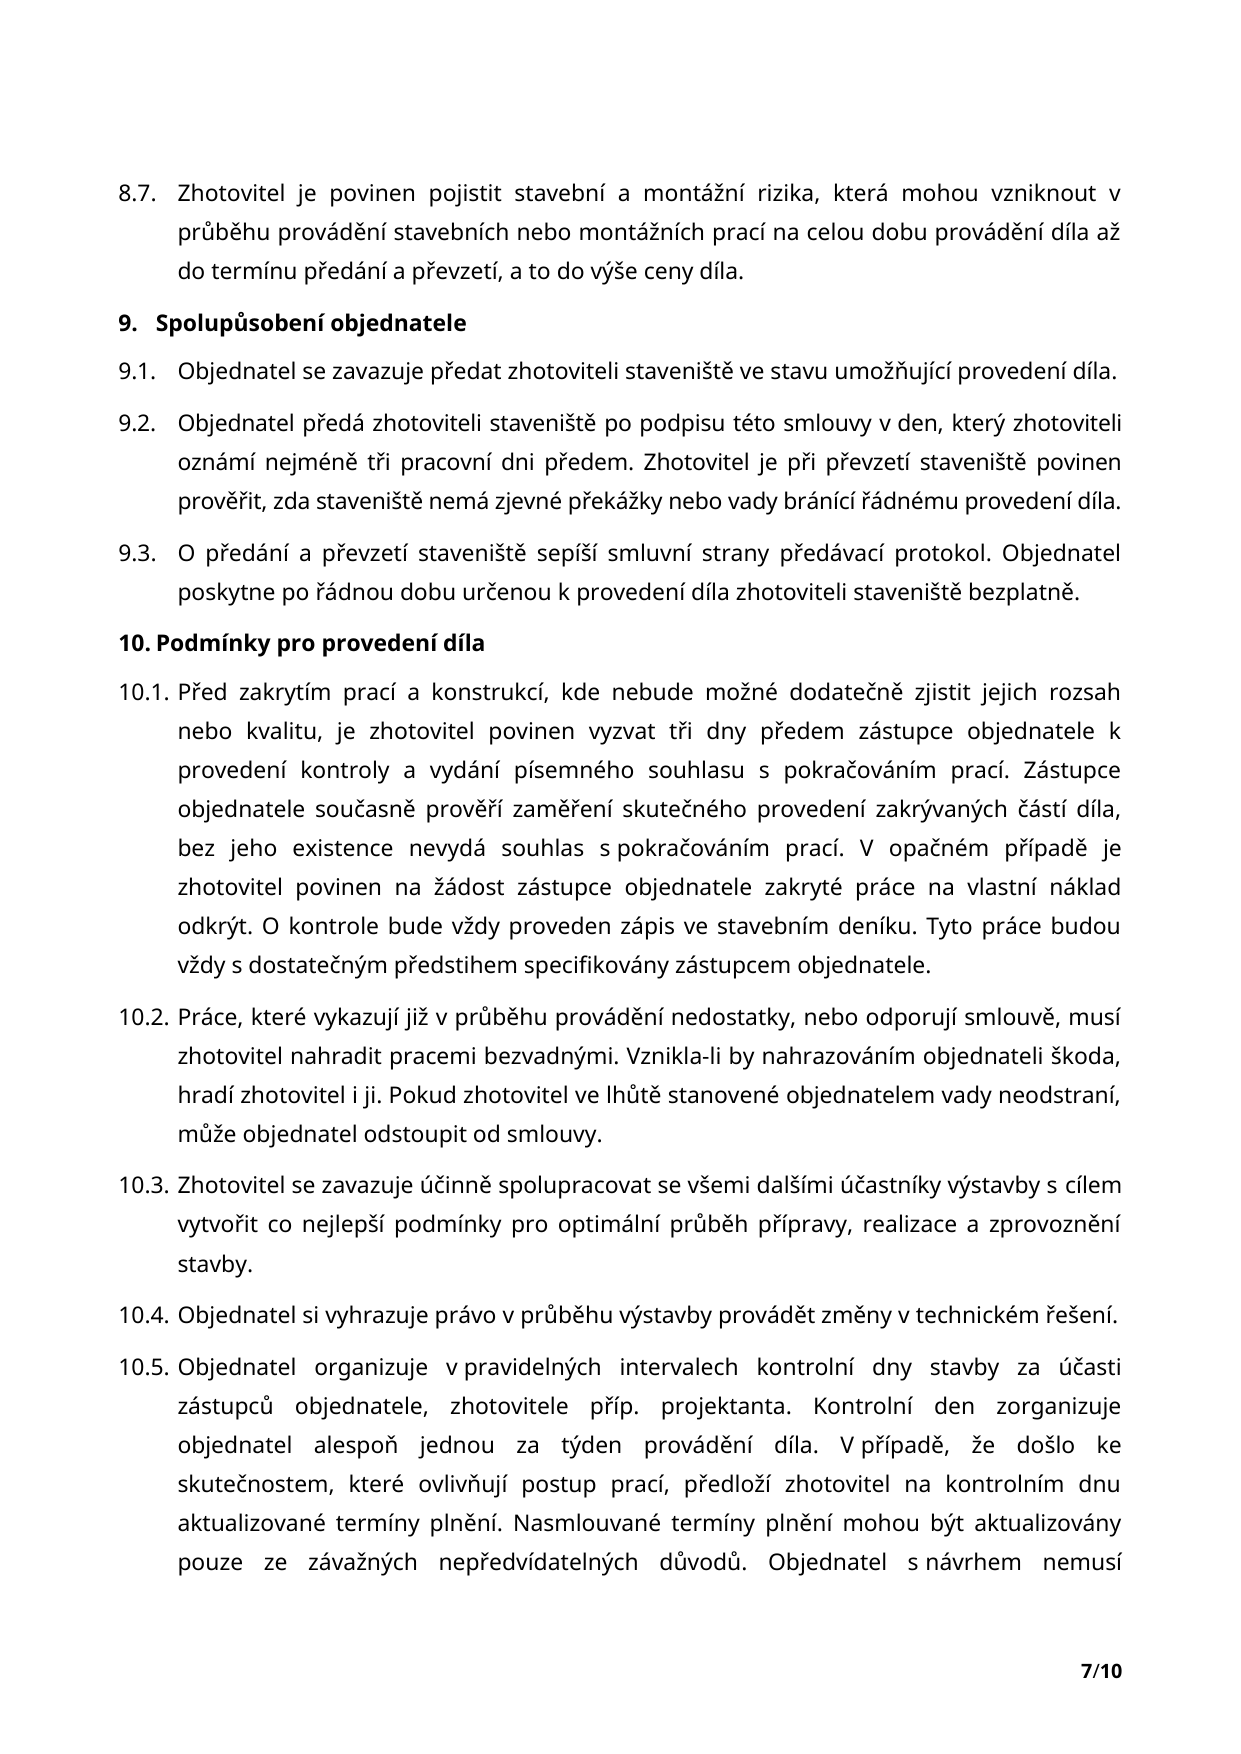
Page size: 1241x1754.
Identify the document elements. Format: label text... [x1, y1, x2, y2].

list Zhotovitel se zavazuje účinně spolupracovat se všemi dalšími účastníky výstavby s cílem vytvořit co nejlepší podmínky pro optimální průběh přípravy, realizace a zprovoznění stavby. [118, 1169, 1122, 1279]
subtitle Podmínky pro provedení díla [118, 627, 1122, 658]
list O předání a převzetí staveniště sepíší smluvní strany předávací protokol. Objednatel poskytne po řádnou dobu určenou k provedení díla zhotoviteli staveniště bezplatně. [118, 537, 1122, 607]
subtitle Spolupůsobení objednatele [118, 307, 1122, 338]
list Zhotovitel je povinen pojistit stavební a montážní rizika, která mohou vzniknout v průběhu provádění stavebních nebo montážních prací na celou dobu provádění díla až do termínu předání a převzetí, a to do výše ceny díla. [118, 177, 1122, 287]
list Objednatel předá zhotoviteli staveniště po podpisu této smlouvy v den, který zhotoviteli oznámí nejméně tři pracovní dni předem. Zhotovitel je při převzetí staveniště povinen prověřit, zda staveniště nemá zjevné překážky nebo vady bránící řádnému provedení díla. [118, 407, 1122, 516]
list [118, 1351, 1122, 1577]
list Práce, které vykazují již v průběhu provádění nedostatky, nebo odporují smlouvě, musí zhotovitel nahradit pracemi bezvadnými. Vznikla-li by nahrazováním objednateli škoda, hradí zhotovitel i ji. Pokud zhotovitel ve lhůtě stanovené objednatelem vady neodstraní, může objednatel odstoupit od smlouvy. [118, 1001, 1122, 1149]
list Objednatel si vyhrazuje právo v průběhu výstavby provádět změny v technickém řešení. [118, 1299, 1122, 1330]
list Objednatel se zavazuje předat zhotoviteli staveniště ve stavu umožňující provedení díla. [118, 355, 1122, 387]
list Před zakrytím prací a konstrukcí, kde nebude možné dodatečně zjistit jejich rozsah nebo kvalitu, je zhotovitel povinen vyzvat tři dny předem zástupce objednatele k provedení kontroly a vydání písemného souhlasu s pokračováním prací. Zástupce objednatele současně prověří zaměření skutečného provedení zakrývaných částí díla, bez jeho existence nevydá souhlas s pokračováním prací. V opačném případě je zhotovitel povinen na žádost zástupce objednatele zakryté práce na vlastní náklad odkrýt. O kontrole bude vždy proveden zápis ve stavebním deníku. Tyto práce budou vždy s dostatečným předstihem specifikovány zástupcem objednatele. [118, 676, 1122, 980]
